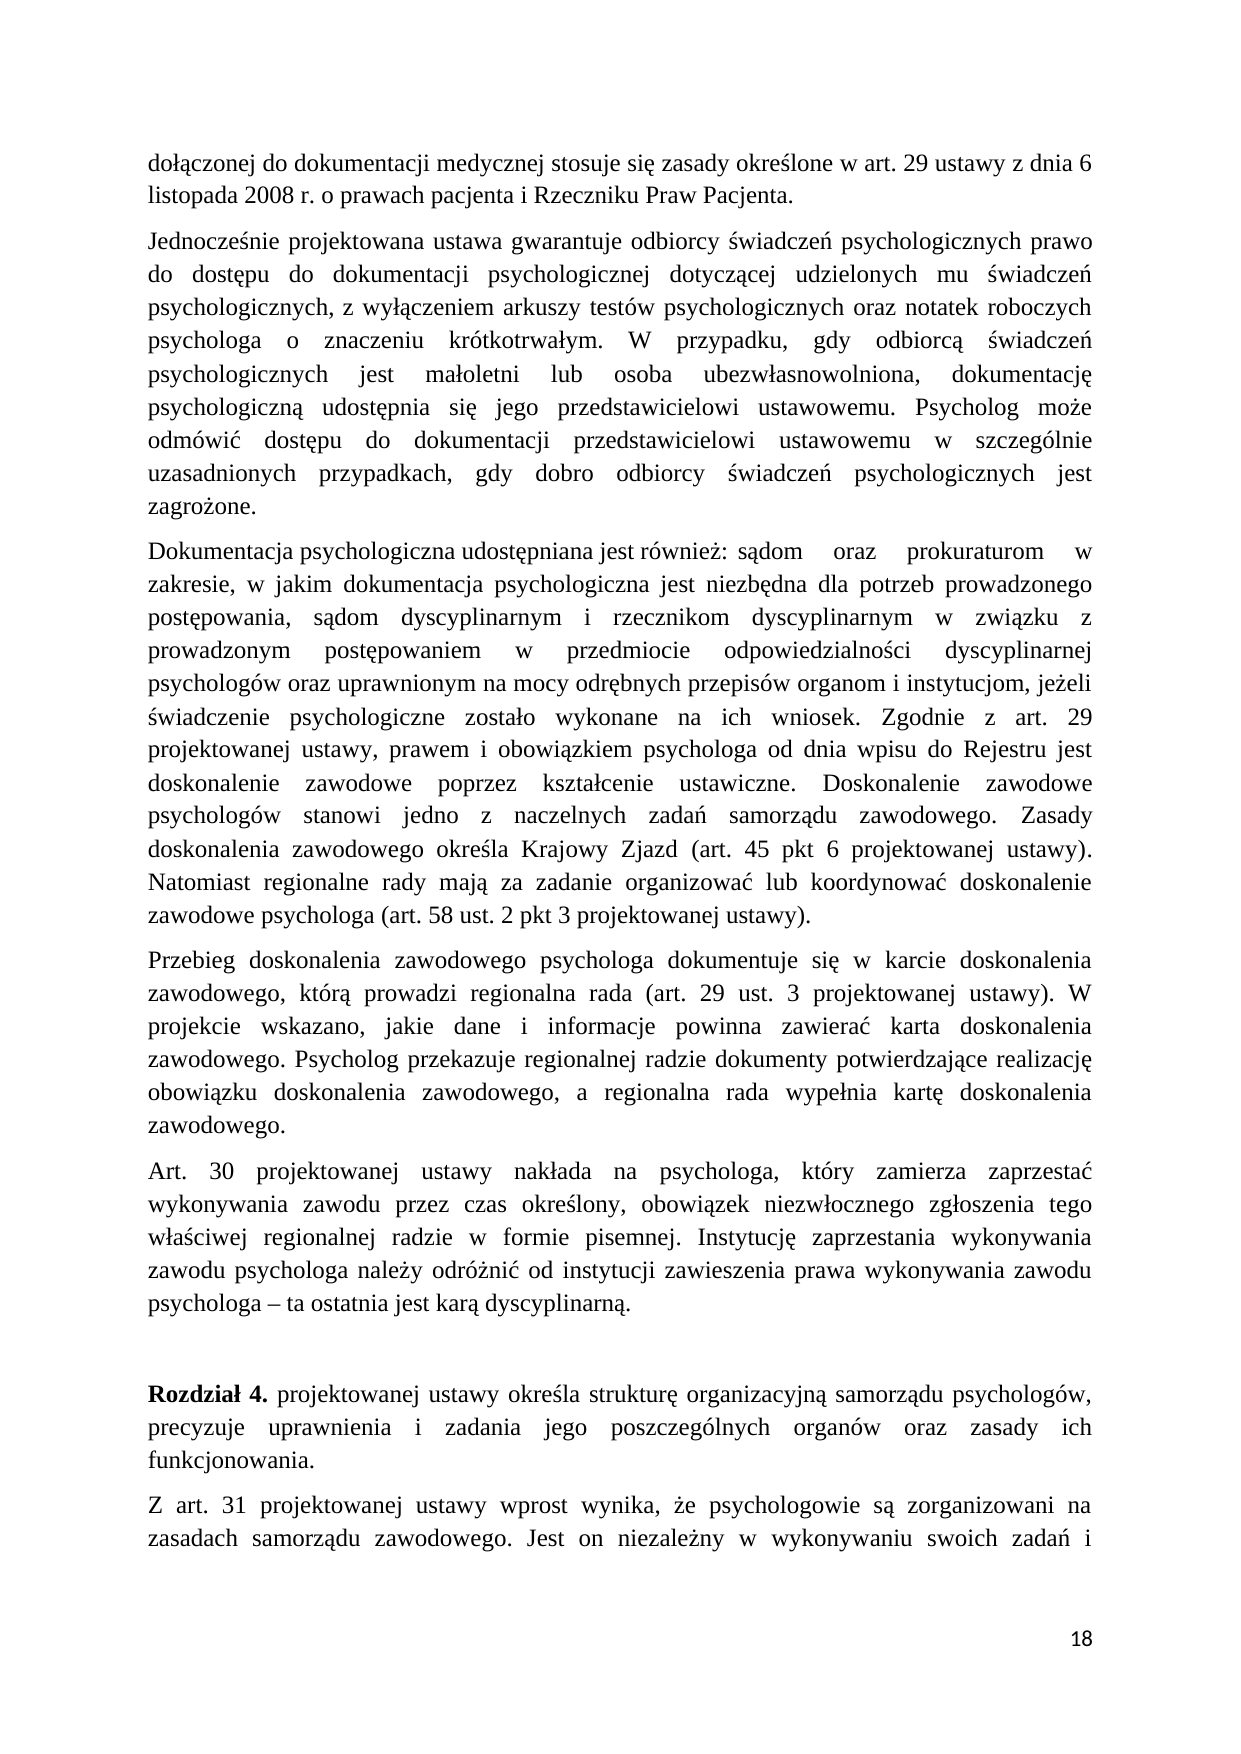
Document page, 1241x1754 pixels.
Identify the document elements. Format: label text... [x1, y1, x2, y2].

text Art. 30 projektowanej ustawy nakłada na psychologa, który zamierza zaprzestać wykonywania zawodu przez czas określony, obowiązek niezwłocznego zgłoszenia tego właściwej regionalnej radzie w formie pisemnej. Instytucję zaprzestania wykonywania zawodu psychologa należy odróżnić od instytucji zawieszenia prawa wykonywania zawodu psychologa – ta ostatnia jest karą dyscyplinarną. [148, 1156, 1093, 1317]
text Rozdział 4. projektowanej ustawy określa strukturę organizacyjną samorządu psychologów, precyzuje uprawnienia i zadania jego poszczególnych organów oraz zasady ich funkcjonowania. [148, 1379, 1093, 1474]
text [148, 148, 1093, 209]
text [148, 1491, 1093, 1552]
text Jednocześnie projektowana ustawa gwarantuje odbiorcy świadczeń psychologicznych prawo do dostępu do dokumentacji psychologicznej dotyczącej udzielonych mu świadczeń psychologicznych, z wyłączeniem arkuszy testów psychologicznych oraz notatek roboczych psychologa o znaczeniu krótkotrwałym. W przypadku, gdy odbiorcą świadczeń psychologicznych jest małoletni lub osoba ubezwłasnowolniona, dokumentację psychologiczną udostępnia się jego przedstawicielowi ustawowemu. Psycholog może odmówić dostępu do dokumentacji przedstawicielowi ustawowemu w szczególnie uzasadnionych przypadkach, gdy dobro odbiorcy świadczeń psychologicznych jest zagrożone. [148, 226, 1093, 520]
text Dokumentacja psychologiczna udostępniana jest również: sądom oraz prokuraturom w zakresie, w jakim dokumentacja psychologiczna jest niezbędna dla potrzeb prowadzonego postępowania, sądom dyscyplinarnym i rzecznikom dyscyplinarnym w związku z prowadzonym postępowaniem w przedmiocie odpowiedzialności dyscyplinarnej psychologów oraz uprawnionym na mocy odrębnych przepisów organom i instytucjom, jeżeli świadczenie psychologiczne zostało wykonane na ich wniosek. Zgodnie z art. 29 projektowanej ustawy, prawem i obowiązkiem psychologa od dnia wpisu do Rejestru jest doskonalenie zawodowe poprzez kształcenie ustawiczne. Doskonalenie zawodowe psychologów stanowi jedno z naczelnych zadań samorządu zawodowego. Zasady doskonalenia zawodowego określa Krajowy Zjazd (art. 45 pkt 6 projektowanej ustawy). Natomiast regionalne rady mają za zadanie organizować lub koordynować doskonalenie zawodowe psychologa (art. 58 ust. 2 pkt 3 projektowanej ustawy). [148, 536, 1093, 928]
text Przebieg doskonalenia zawodowego psychologa dokumentuje się w karcie doskonalenia zawodowego, którą prowadzi regionalna rada (art. 29 ust. 3 projektowanej ustawy). W projekcie wskazano, jakie dane i informacje powinna zawierać karta doskonalenia zawodowego. Psycholog przekazuje regionalnej radzie dokumenty potwierdzające realizację obowiązku doskonalenia zawodowego, a regionalna rada wypełnia kartę doskonalenia zawodowego. [148, 945, 1093, 1139]
